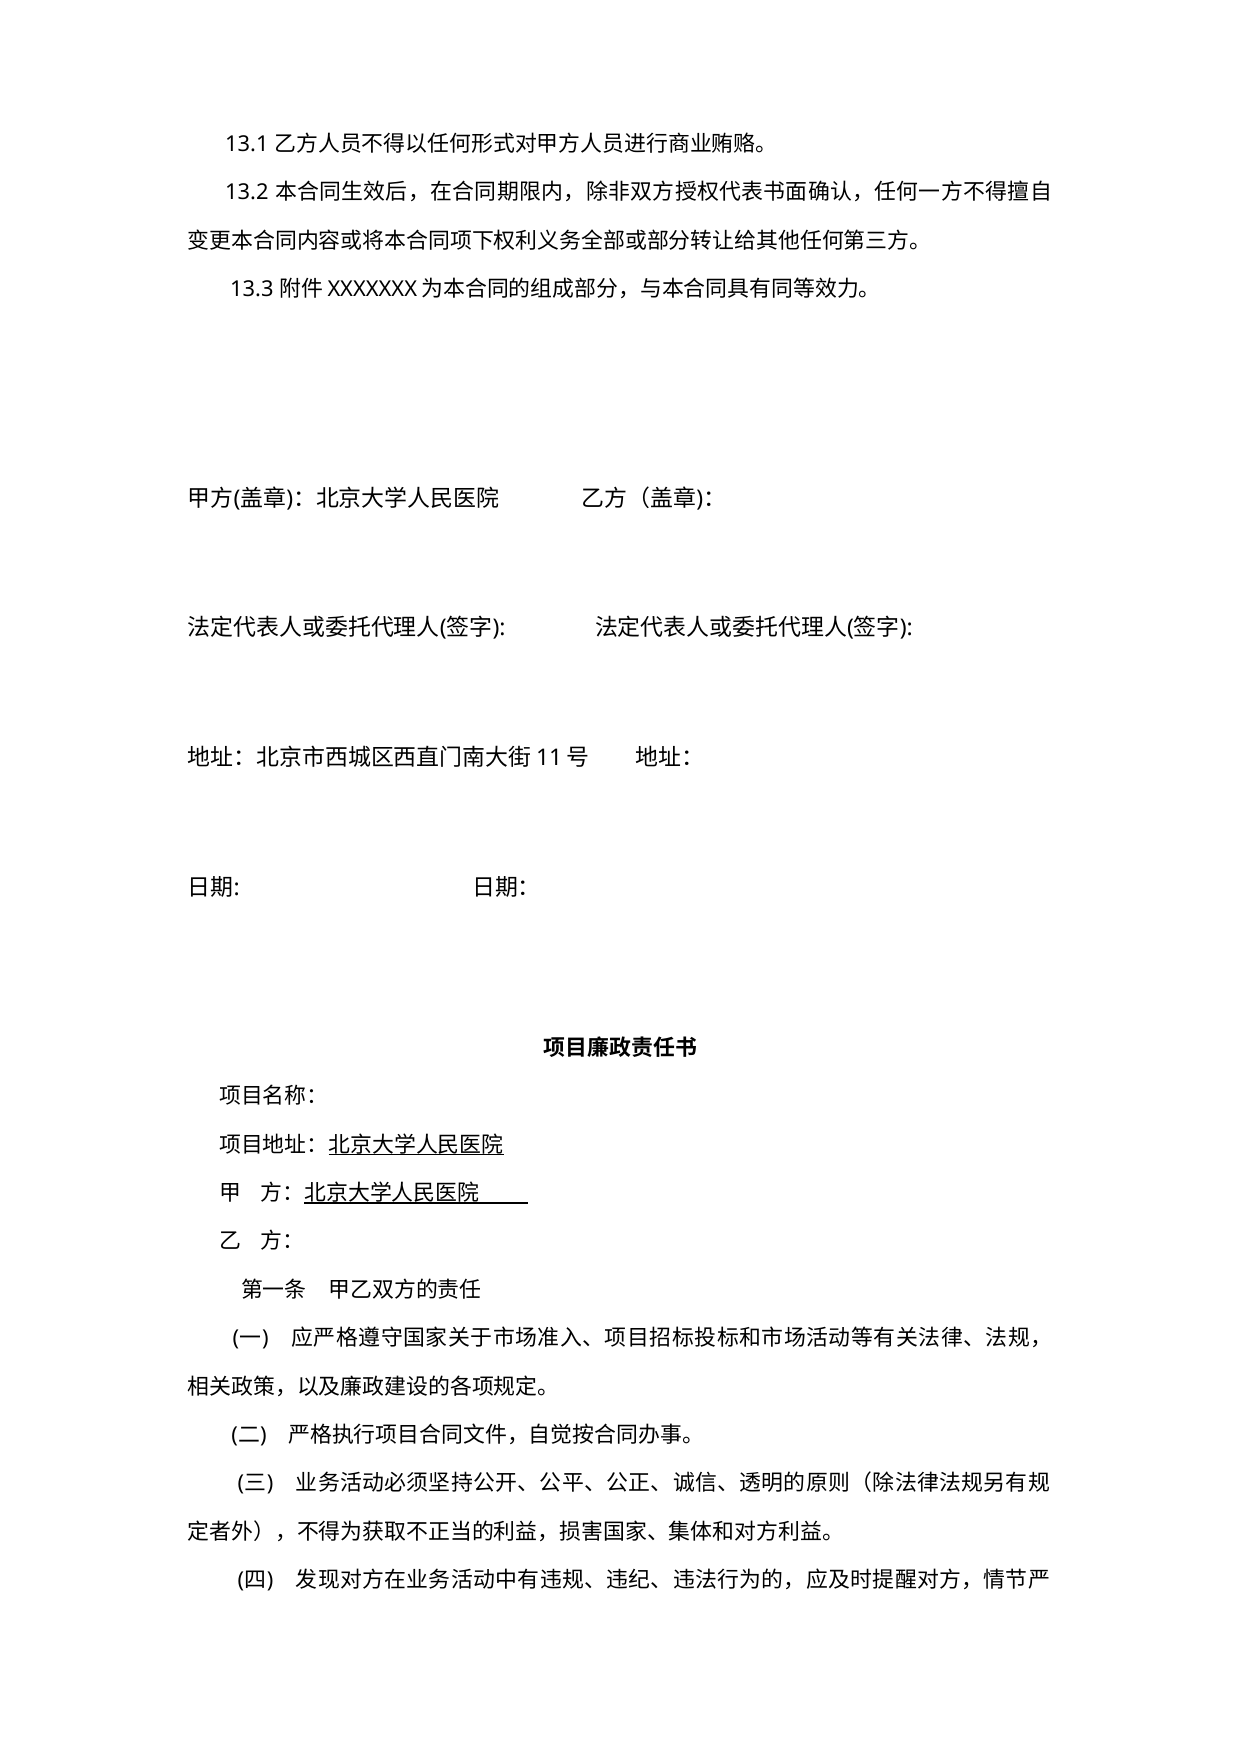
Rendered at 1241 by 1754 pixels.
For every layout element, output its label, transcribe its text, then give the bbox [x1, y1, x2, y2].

text 13.3 附件XXXXXXX为本合同的组成部分，与本合同具有同等效力。 [187, 271, 1053, 303]
text 地址：北京市西城区西直门南大街11号 地址： [187, 723, 1053, 788]
text 日期: 日期： [187, 853, 1053, 918]
text 项目廉政责任书 [187, 1029, 1053, 1062]
text 第一条 甲乙双方的责任 [169, 1271, 1053, 1304]
text (三) 业务活动必须坚持公开、公平、公正、诚信、透明的原则（除法律法规另有规定者外），不得为获取不正当的利益，损害国家、集体和对方利益。 [187, 1465, 1053, 1546]
text (一) 应严格遵守国家关于市场准入、项目招标投标和市场活动等有关法律、法规，相关政策，以及廉政建设的各项规定。 [187, 1319, 1053, 1401]
text 13.1 乙方人员不得以任何形式对甲方人员进行商业贿赂。 [187, 126, 1053, 158]
text (二) 严格执行项目合同文件，自觉按合同办事。 [187, 1417, 1053, 1449]
text 项目地址：北京大学人民医院 [169, 1126, 1053, 1159]
text 甲 方：北京大学人民医院 [169, 1174, 1053, 1207]
text 项目名称： [169, 1078, 1053, 1110]
text 乙 方： [169, 1223, 1053, 1255]
text 甲方(盖章)：北京大学人民医院 乙方（盖章)： [187, 464, 1053, 529]
text 13.2 本合同生效后，在合同期限内，除非双方授权代表书面确认，任何一方不得擅自变更本合同内容或将本合同项下权利义务全部或部分转让给其他任何第三方。 [187, 174, 1053, 255]
text 法定代表人或委托代理人(签字): 法定代表人或委托代理人(签字): [187, 593, 1053, 658]
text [187, 1562, 1053, 1594]
